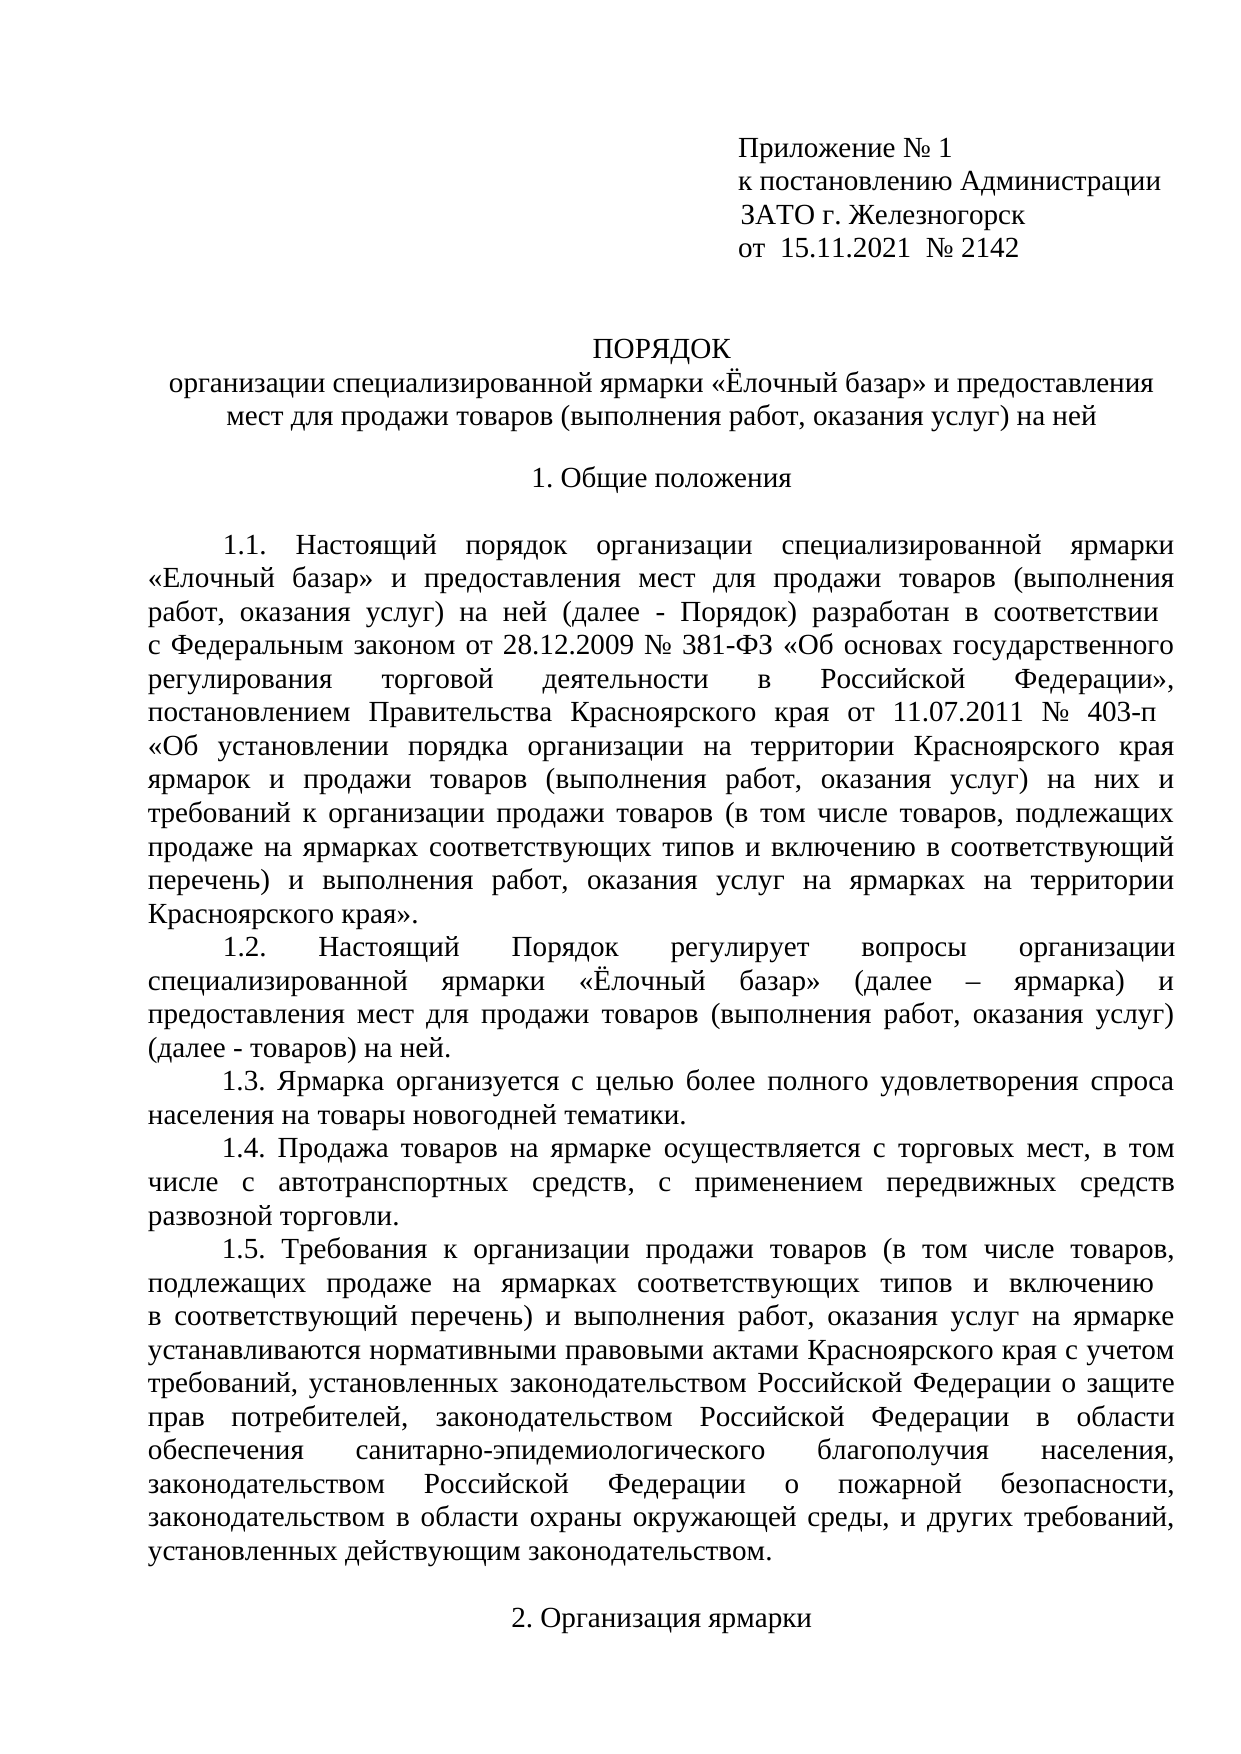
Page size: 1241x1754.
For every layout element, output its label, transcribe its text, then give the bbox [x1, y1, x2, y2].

text к постановлению Администрации [148, 163, 1175, 197]
text 1.3. Ярмарка организуется с целью более полного удовлетворения спроса населения на товары новогодней тематики. [148, 1063, 1175, 1131]
text Приложение № 1 [148, 130, 1175, 163]
text ПОРЯДОК [148, 331, 1175, 365]
text 1.4. Продажа товаров на ярмарке осуществляется с торговых мест, в том числе с автотранспортных средств, с применением передвижных средств развозной торговли. [148, 1131, 1175, 1231]
text 1.1. Настоящий порядок организации специализированной ярмарки «Елочный базар» и предоставления мест для продажи товаров (выполнения работ, оказания услуг) на ней (далее - Порядок) разработан в соответствии с Федеральным законом от 28.12.2009 № 381-ФЗ «Об основах государственного регулирования торговой деятельности в Российской Федерации», постановлением Правительства Красноярского края от 11.07.2011 № 403-п «Об установлении порядка организации на территории Красноярского края ярмарок и продажи товаров (выполнения работ, оказания услуг) на них и требований к организации продажи товаров (в том числе товаров, подлежащих продаже на ярмарках соответствующих типов и включению в соответствующий перечень) и выполнения работ, оказания услуг на ярмарках на территории Красноярского края». [148, 527, 1175, 929]
list Общие положения [148, 460, 1175, 493]
text 1.5. Требования к организации продажи товаров (в том числе товаров, подлежащих продаже на ярмарках соответствующих типов и включению в соответствующий перечень) и выполнения работ, оказания услуг на ярмарке устанавливаются нормативными правовыми актами Красноярского края с учетом требований, установленных законодательством Российской Федерации о защите прав потребителей, законодательством Российской Федерации в области обеспечения санитарно-эпидемиологического благополучия населения, законодательством Российской Федерации о пожарной безопасности, законодательством в области охраны окружающей среды, и других требований, установленных действующим законодательством. [148, 1231, 1175, 1567]
title организации специализированной ярмарки «Ёлочный базар» и предоставления мест для продажи товаров (выполнения работ, оказания услуг) на ней [148, 365, 1175, 432]
text ЗАТО г. Железногорск [148, 197, 1175, 231]
text 2. Организация ярмарки [148, 1600, 1175, 1634]
text от 15.11.2021 № 2142 [148, 231, 1175, 264]
text 1.2. Настоящий Порядок регулирует вопросы организации специализированной ярмарки «Ёлочный базар» (далее – ярмарка) и предоставления мест для продажи товаров (выполнения работ, оказания услуг) (далее - товаров) на ней. [148, 929, 1175, 1063]
